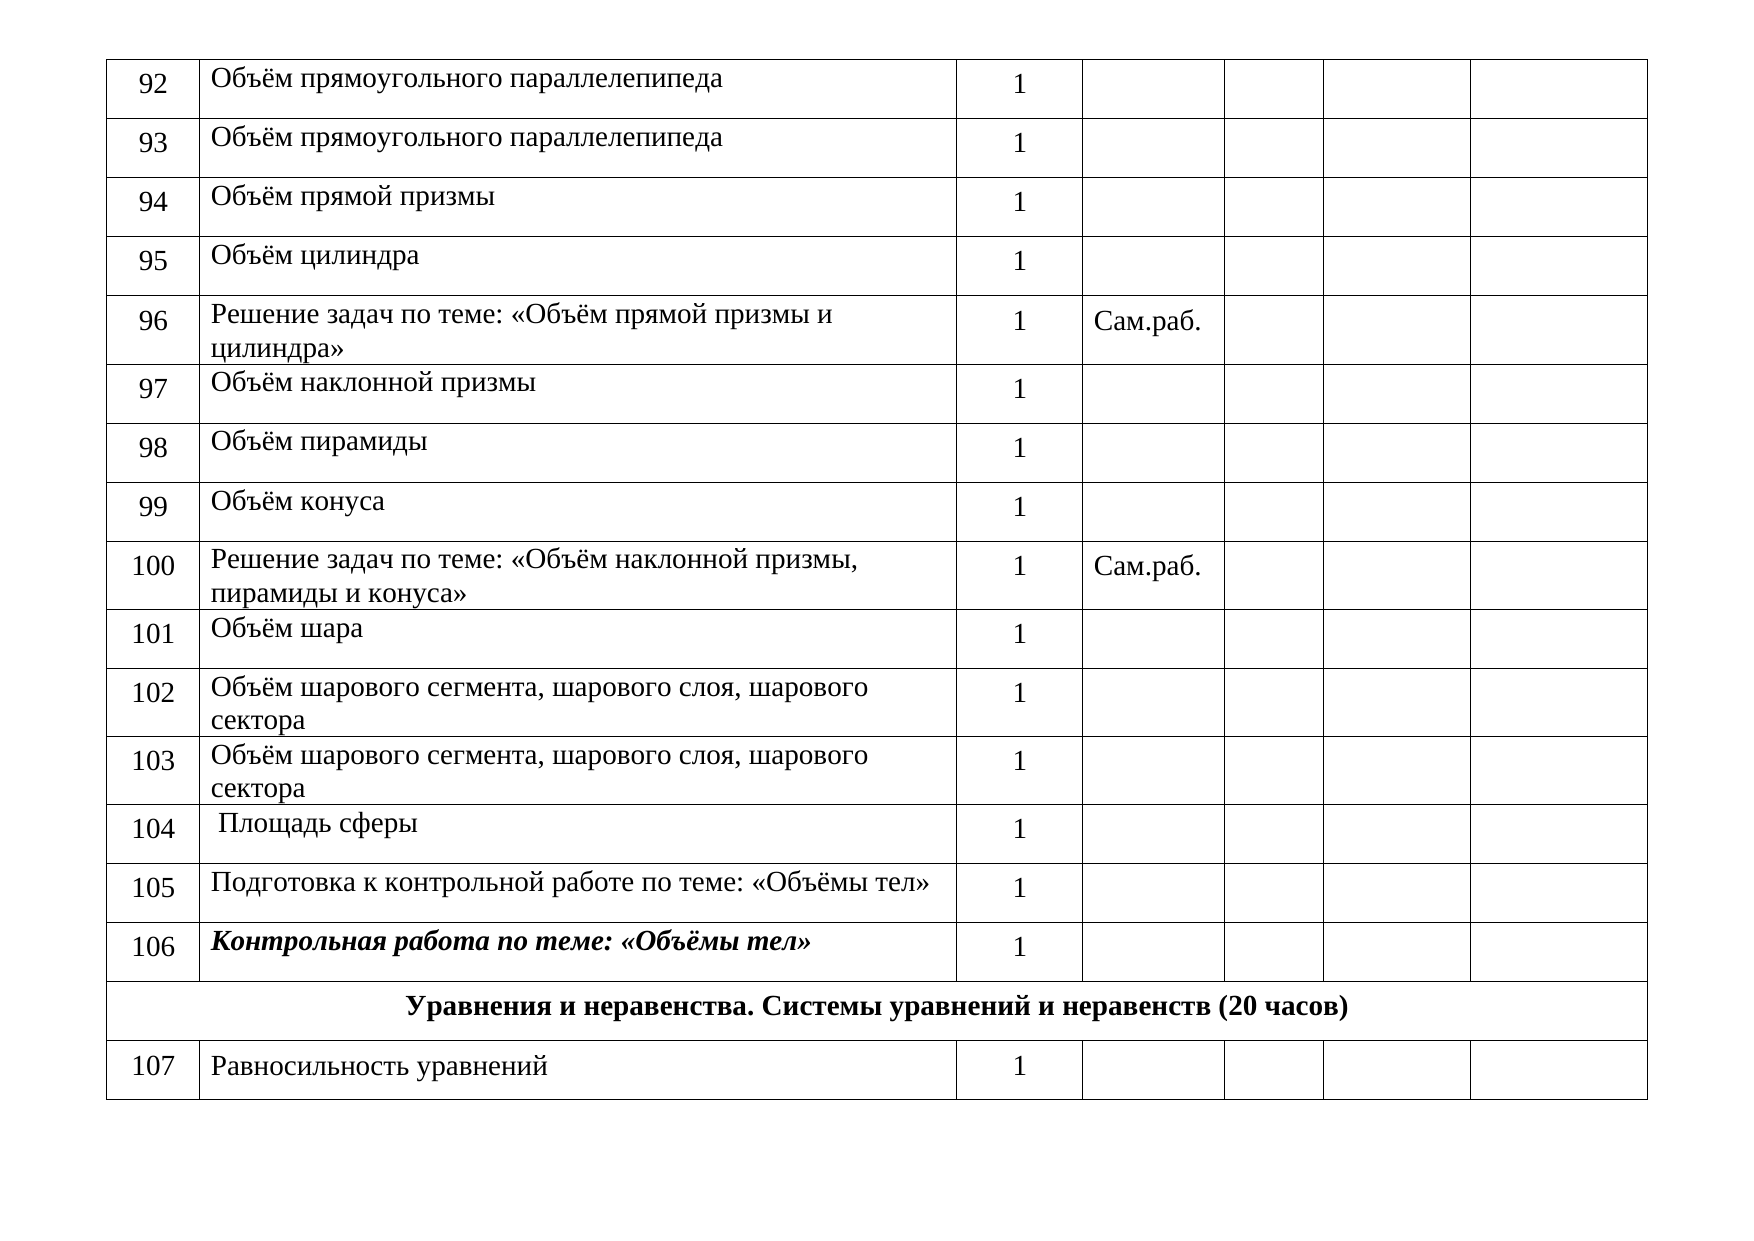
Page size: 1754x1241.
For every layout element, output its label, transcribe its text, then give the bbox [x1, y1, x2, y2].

table_cell 95 [107, 237, 199, 295]
table_cell [1225, 542, 1323, 609]
table_cell [1471, 669, 1647, 736]
table_cell 97 [107, 365, 199, 422]
table_cell [1225, 424, 1323, 482]
table_cell 1 [957, 365, 1082, 422]
table_cell Подготовка к контрольной работе по теме: «Объёмы тел» [200, 864, 956, 922]
table_cell 102 [107, 669, 199, 736]
table_cell [1324, 424, 1470, 482]
table_cell Уравнения и неравенства. Системы уравнений и неравенств (20 часов) [107, 982, 1647, 1040]
table_cell Объём пирамиды [200, 424, 956, 482]
table_cell [1471, 542, 1647, 609]
table_cell 105 [107, 864, 199, 922]
table_cell [1324, 296, 1470, 363]
table_cell 1 [957, 669, 1082, 736]
table_cell Объём шарового сегмента, шарового слоя, шарового сектора [200, 669, 956, 736]
table_cell [1083, 237, 1224, 295]
table_cell Объём конуса [200, 483, 956, 541]
table_cell [1083, 737, 1224, 804]
table_cell Объём наклонной призмы [200, 365, 956, 422]
table_cell [1324, 737, 1470, 804]
table_cell [1471, 237, 1647, 295]
table_cell 104 [107, 805, 199, 863]
table_cell [1471, 1041, 1647, 1099]
table_cell [1225, 610, 1323, 668]
table_cell [1324, 60, 1470, 118]
table_cell [1471, 483, 1647, 541]
table_cell 1 [957, 737, 1082, 804]
table_cell [1225, 60, 1323, 118]
table_cell Объём прямоугольного параллелепипеда [200, 119, 956, 177]
table_cell 1 [957, 483, 1082, 541]
table_cell [1083, 805, 1224, 863]
table_cell [1471, 923, 1647, 981]
table_cell [1225, 669, 1323, 736]
table_cell 1 [957, 1041, 1082, 1099]
table_cell [1471, 60, 1647, 118]
table_cell [1324, 1041, 1470, 1099]
table_cell 100 [107, 542, 199, 609]
table_cell 98 [107, 424, 199, 482]
table_cell [1083, 864, 1224, 922]
table_cell [1471, 178, 1647, 236]
table_cell 1 [957, 119, 1082, 177]
table_cell 1 [957, 805, 1082, 863]
table_cell 101 [107, 610, 199, 668]
table_cell [1225, 805, 1323, 863]
table_cell [1471, 805, 1647, 863]
table_cell [1471, 296, 1647, 363]
table_cell [1225, 1041, 1323, 1099]
table_cell [1225, 737, 1323, 804]
table_cell 94 [107, 178, 199, 236]
table_cell [1471, 610, 1647, 668]
table_cell [1471, 424, 1647, 482]
table_cell [1083, 60, 1224, 118]
table_cell 106 [107, 923, 199, 981]
table_cell [1083, 1041, 1224, 1099]
table_cell [1324, 610, 1470, 668]
table_cell 1 [957, 237, 1082, 295]
table_cell [1324, 365, 1470, 422]
table_cell Объём цилиндра [200, 237, 956, 295]
table_cell 1 [957, 923, 1082, 981]
table_cell Объём прямой призмы [200, 178, 956, 236]
table_cell 1 [957, 864, 1082, 922]
table_cell [1083, 365, 1224, 422]
table_cell [1225, 864, 1323, 922]
table_cell 1 [957, 178, 1082, 236]
table_cell Объём прямоугольного параллелепипеда [200, 60, 956, 118]
table_cell [1225, 483, 1323, 541]
table_cell [1471, 119, 1647, 177]
table_cell [1225, 119, 1323, 177]
table_cell 92 [107, 60, 199, 118]
table_cell [1083, 923, 1224, 981]
table_cell 1 [957, 610, 1082, 668]
table_cell [1324, 669, 1470, 736]
table_cell [1324, 178, 1470, 236]
table_cell [1083, 610, 1224, 668]
table_cell [1083, 119, 1224, 177]
table_cell 1 [957, 542, 1082, 609]
table_cell Решение задач по теме: «Объём прямой призмы и цилиндра» [200, 296, 956, 363]
table_cell 103 [107, 737, 199, 804]
table_cell [1471, 737, 1647, 804]
table_cell [1083, 483, 1224, 541]
table_cell [1225, 296, 1323, 363]
table_cell [1471, 365, 1647, 422]
table_cell 96 [107, 296, 199, 363]
table_cell 1 [957, 60, 1082, 118]
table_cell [200, 1041, 956, 1099]
table_cell [1324, 483, 1470, 541]
table_cell [1324, 923, 1470, 981]
table_cell [1225, 365, 1323, 422]
table_cell [1225, 178, 1323, 236]
table_cell 1 [957, 424, 1082, 482]
table_cell [1083, 424, 1224, 482]
table_cell [1324, 237, 1470, 295]
table_cell [1324, 119, 1470, 177]
table_cell Объём шара [200, 610, 956, 668]
table_cell Сам.раб. [1083, 296, 1224, 363]
table_cell 1 [957, 296, 1082, 363]
table_cell Сам.раб. [1083, 542, 1224, 609]
table_cell Контрольная работа по теме: «Объёмы тел» [200, 923, 956, 981]
table_cell [1225, 923, 1323, 981]
table_cell [1324, 864, 1470, 922]
table_cell Площадь сферы [200, 805, 956, 863]
table_cell Объём шарового сегмента, шарового слоя, шарового сектора [200, 737, 956, 804]
table_cell [1083, 178, 1224, 236]
table_cell [1083, 669, 1224, 736]
table_cell 107 [107, 1041, 199, 1099]
table_cell [1471, 864, 1647, 922]
table_cell 93 [107, 119, 199, 177]
table_cell Решение задач по теме: «Объём наклонной призмы, пирамиды и конуса» [200, 542, 956, 609]
table_cell [1225, 237, 1323, 295]
table_cell [1324, 542, 1470, 609]
table_cell [1324, 805, 1470, 863]
table_cell 99 [107, 483, 199, 541]
